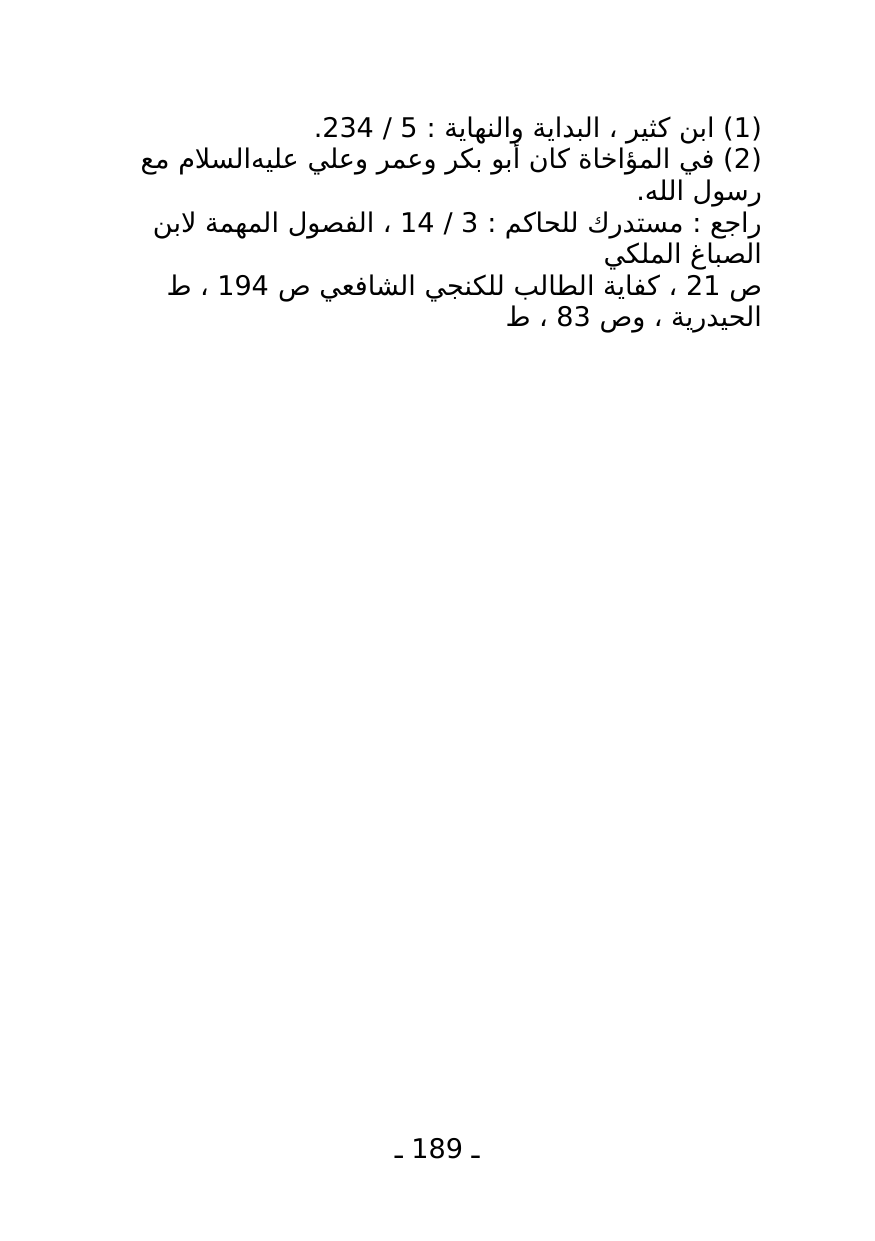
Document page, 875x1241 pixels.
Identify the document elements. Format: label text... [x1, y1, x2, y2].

text (2) في المؤاخاة كان أبو بكر وعمر وعلي عليه‌السلام مع رسول الله. [112, 144, 762, 207]
text راجع : مستدرك للحاكم : 3 / 14 ، الفصول المهمة لابن الصباغ الملكي ص 21 ، كفاية الطالب للكنجي الشافعي ص 194 ، ط الحيدرية ، وص 83 ، ط [112, 207, 762, 362]
text (1) ابن كثير ، البداية والنهاية : 5 / 234. [112, 112, 762, 144]
